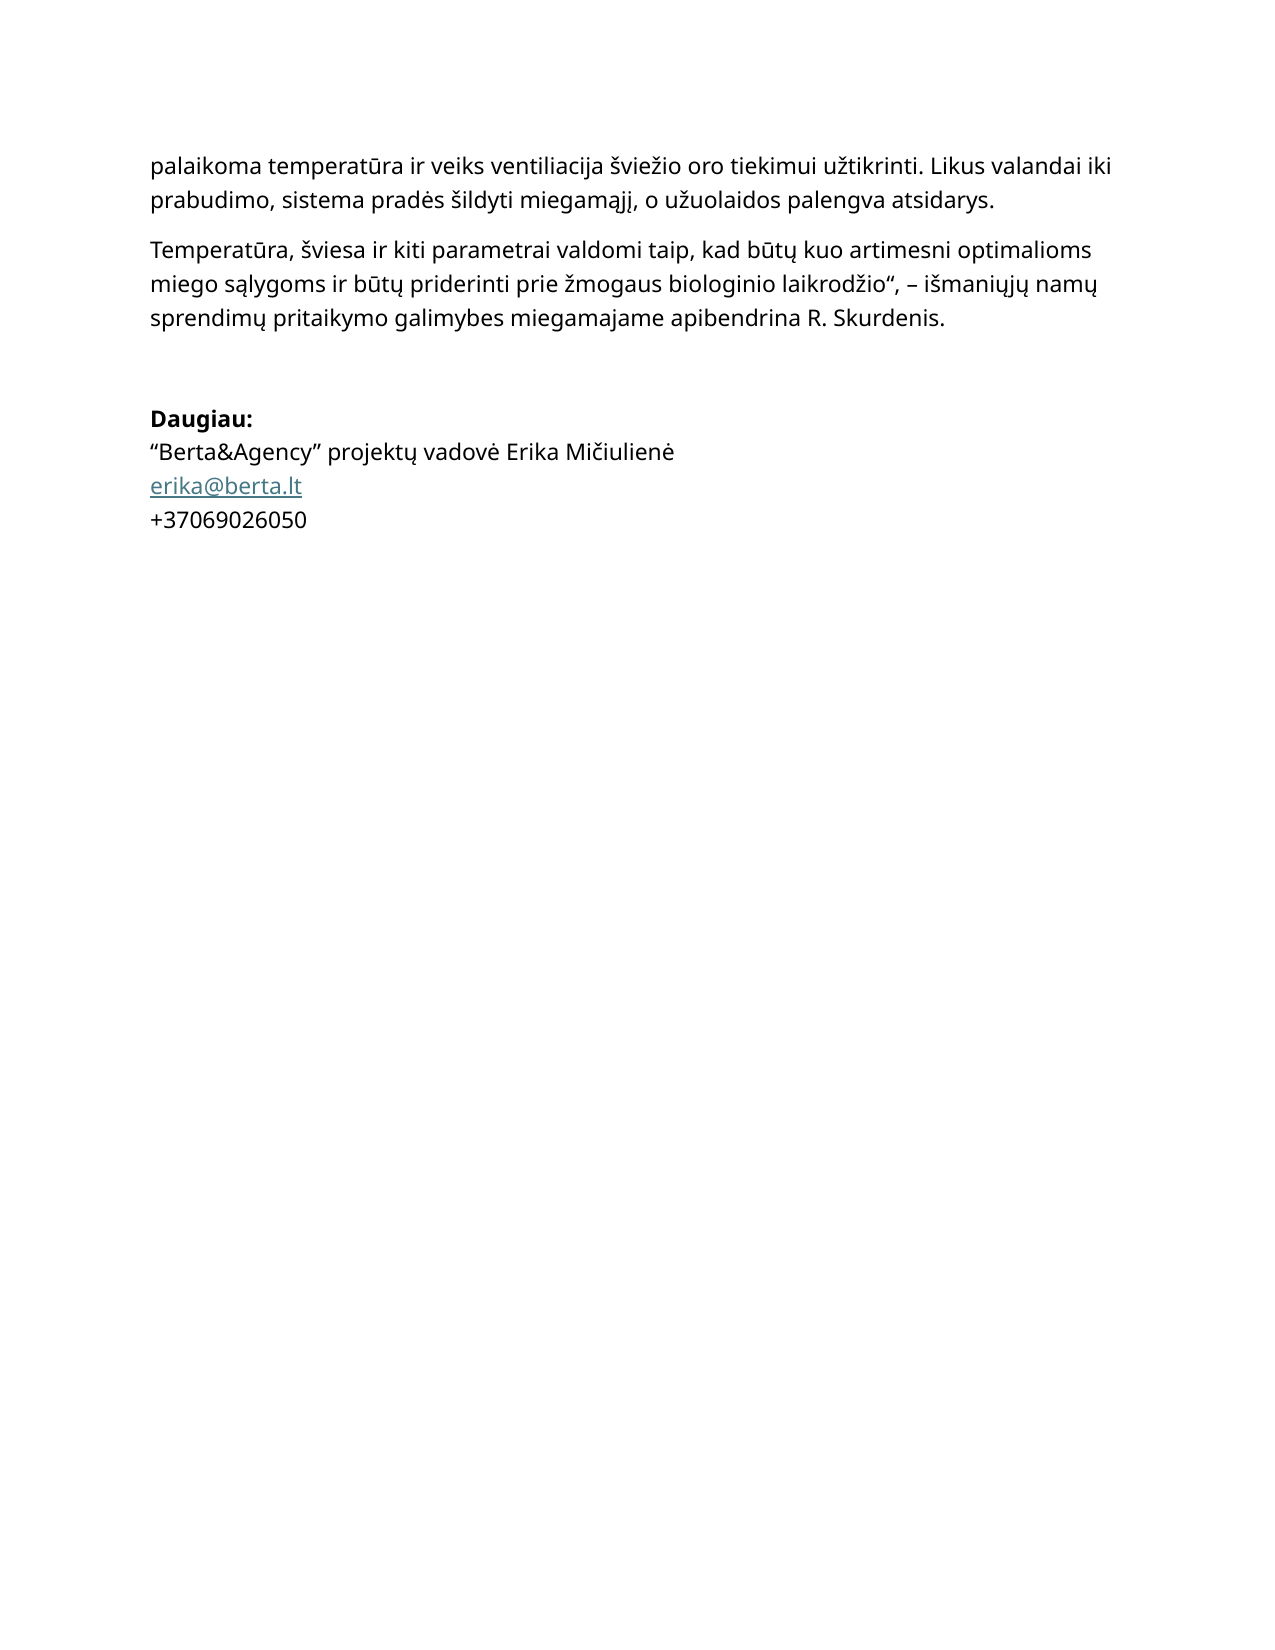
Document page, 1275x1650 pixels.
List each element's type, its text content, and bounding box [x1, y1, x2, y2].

text “Berta&Agency” projektų vadovė Erika Mičiulienė [150, 436, 1125, 467]
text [150, 150, 1125, 215]
text Temperatūra, šviesa ir kiti parametrai valdomi taip, kad būtų kuo artimesni optimalioms miego sąlygoms ir būtų priderinti prie žmogaus biologinio laikrodžio“, – išmaniųjų namų sprendimų pritaikymo galimybes miegamajame apibendrina R. Skurdenis. [150, 234, 1125, 333]
text Daugiau: [150, 402, 1125, 434]
text erika@berta.lt [150, 470, 1125, 501]
text +37069026050 [150, 504, 1125, 535]
